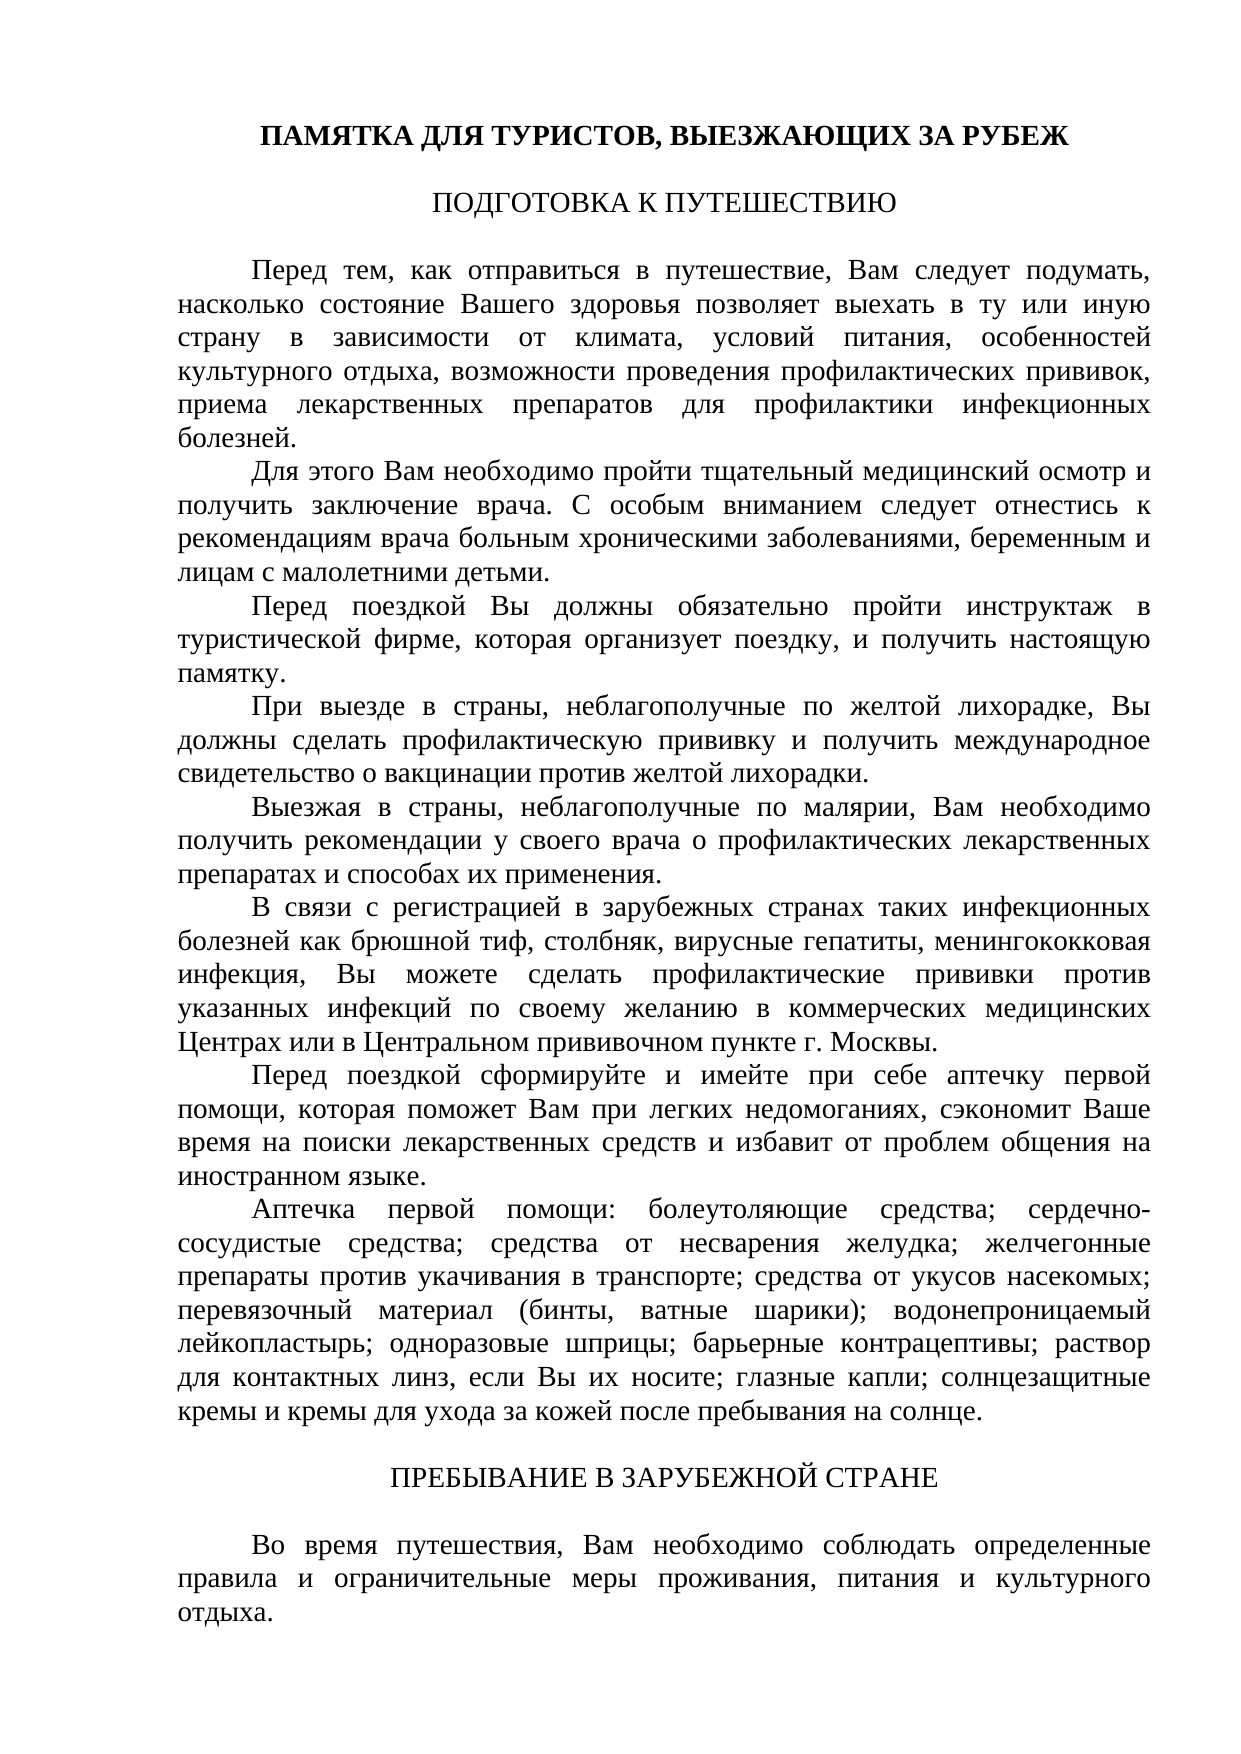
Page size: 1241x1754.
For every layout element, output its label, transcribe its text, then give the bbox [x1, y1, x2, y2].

text Перед поездкой сформируйте и имейте при себе аптечку первой помощи, которая поможет Вам при легких недомоганиях, сэкономит Ваше время на поиски лекарственных средств и избавит от проблем общения на иностранном языке. [177, 1057, 1152, 1191]
text При выезде в страны, неблагополучные по желтой лихорадке, Вы должны сделать профилактическую прививку и получить международное свидетельство о вакцинации против желтой лихорадки. [177, 688, 1152, 789]
text Аптечка первой помощи: болеутоляющие средства; сердечно-сосудистые средства; средства от несварения желудка; желчегонные препараты против укачивания в транспорте; средства от укусов насекомых; перевязочный материал (бинты, ватные шарики); водонепроницаемый лейкопластырь; одноразовые шприцы; барьерные контрацептивы; раствор для контактных линз, если Вы их носите; глазные капли; солнцезащитные кремы и кремы для ухода за кожей после пребывания на солнце. [177, 1191, 1152, 1426]
text ПАМЯТКА ДЛЯ ТУРИСТОВ, ВЫЕЗЖАЮЩИХ ЗА РУБЕЖ [177, 118, 1152, 152]
text Перед поездкой Вы должны обязательно пройти инструктаж в туристической фирме, которая организует поездку, и получить настоящую памятку. [177, 588, 1152, 688]
text Для этого Вам необходимо пройти тщательный медицинский осмотр и получить заключение врача. С особым вниманием следует отнестись к рекомендациям врача больным хроническими заболеваниями, беременным и лицам с малолетними детьми. [177, 453, 1152, 588]
text Выезжая в страны, неблагополучные по малярии, Вам необходимо получить рекомендации у своего врача о профилактических лекарственных препаратах и способах их применения. [177, 789, 1152, 889]
text ПРЕБЫВАНИЕ В ЗАРУБЕЖНОЙ СТРАНЕ [177, 1460, 1152, 1493]
text ПОДГОТОВКА К ПУТЕШЕСТВИЮ [177, 185, 1152, 219]
text Во время путешествия, Вам необходимо соблюдать определенные правила и ограничительные меры проживания, питания и культурного отдыха. [177, 1527, 1152, 1627]
text Перед тем, как отправиться в путешествие, Вам следует подумать, насколько состояние Вашего здоровья позволяет выехать в ту или иную страну в зависимости от климата, условий питания, особенностей культурного отдыха, возможности проведения профилактических прививок, приема лекарственных препаратов для профилактики инфекционных болезней. [177, 252, 1152, 453]
text В связи с регистрацией в зарубежных странах таких инфекционных болезней как брюшной тиф, столбняк, вирусные гепатиты, менингококковая инфекция, Вы можете сделать профилактические прививки против указанных инфекций по своему желанию в коммерческих медицинских Центрах или в Центральном прививочном пункте г. Москвы. [177, 889, 1152, 1057]
